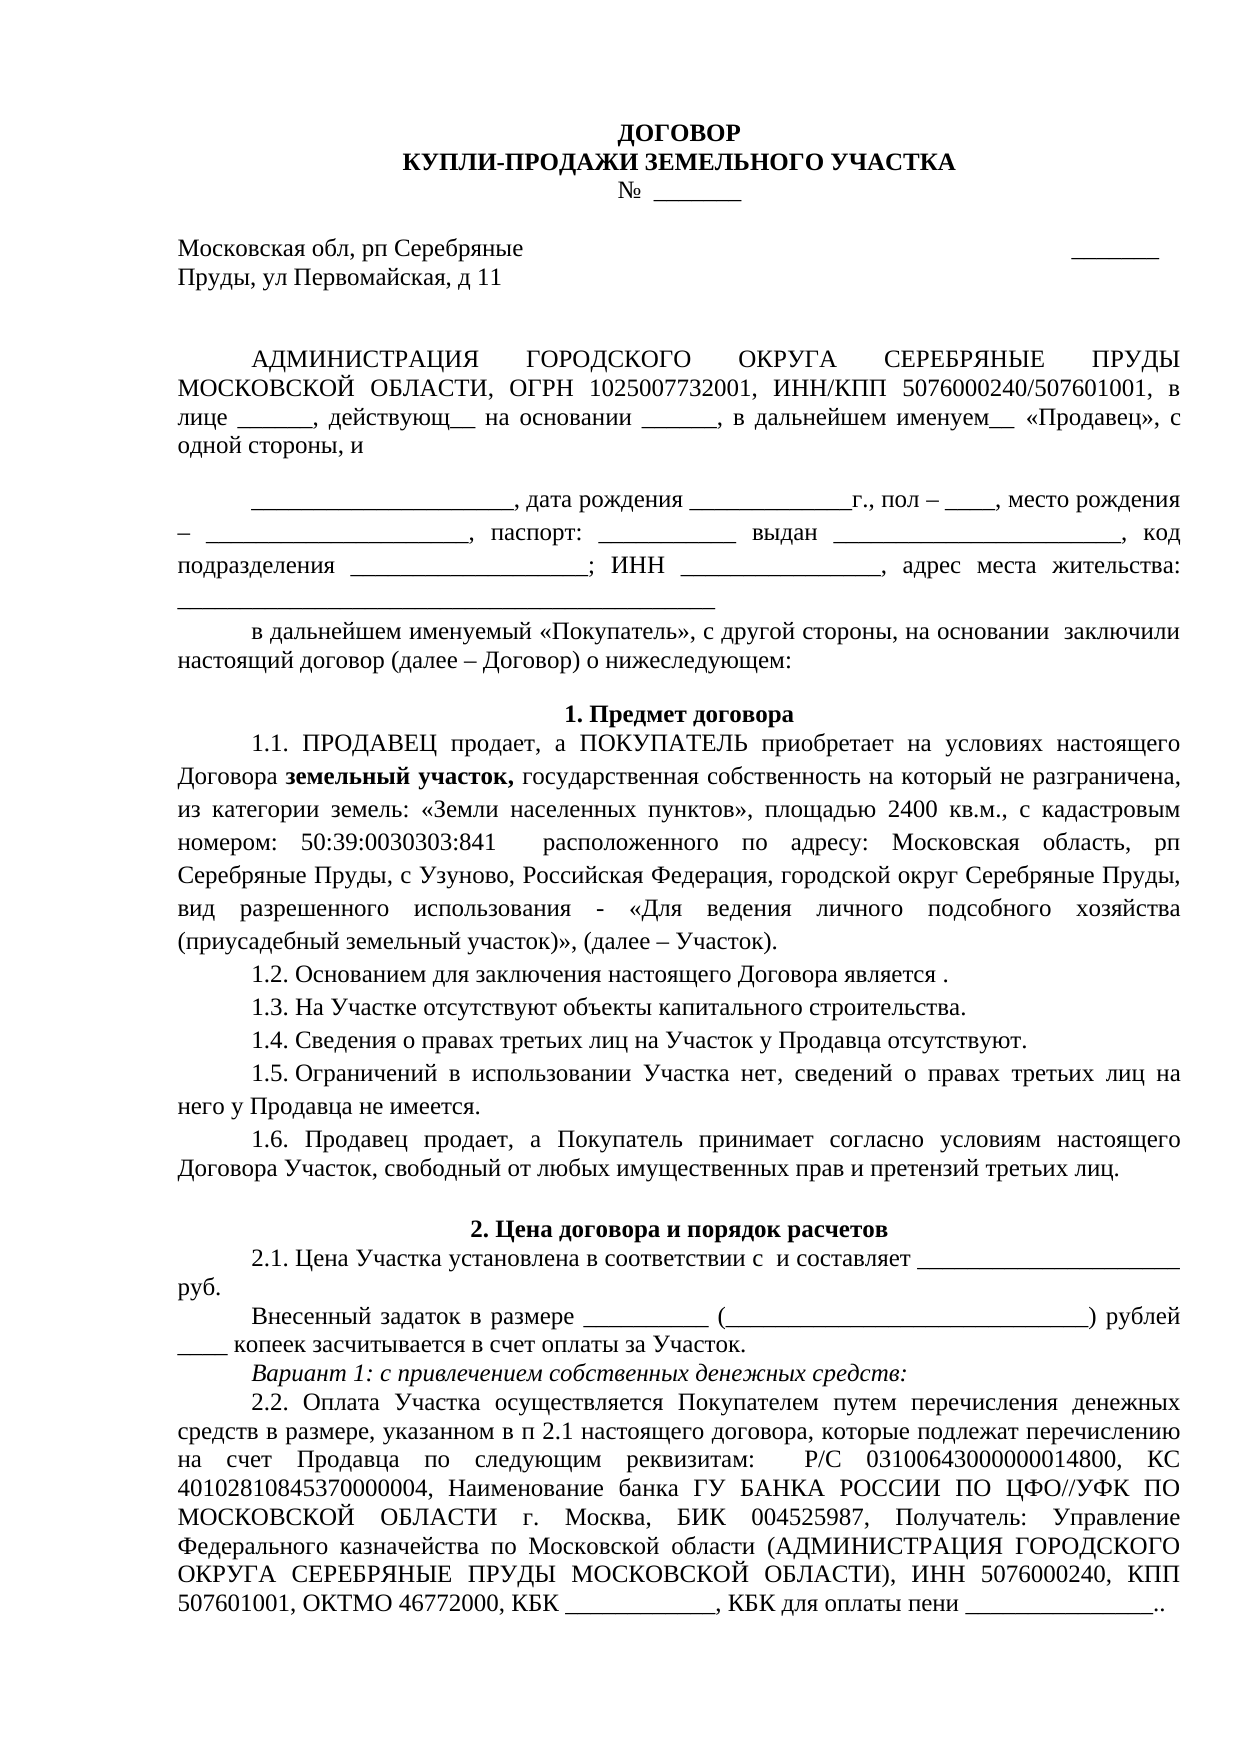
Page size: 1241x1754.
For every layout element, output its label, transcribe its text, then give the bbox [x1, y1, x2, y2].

text Внесенный задаток в размере __________ (_____________________________) рублей ____ копеек засчитывается в счет оплаты за Участок. [177, 1301, 1181, 1358]
text № _______ [177, 176, 1181, 204]
text 2. Цена договора и порядок расчетов [177, 1214, 1181, 1243]
text ДОГОВОР [177, 118, 1181, 147]
text 1.6. Продавец продает, а Покупатель принимает согласно условиям настоящего Договора Участок, свободный от любых имущественных прав и претензий третьих лиц. [177, 1124, 1181, 1181]
text 1.2. Основанием для заключения настоящего Договора является . [177, 959, 1181, 988]
text 1. Предмет договора [177, 699, 1181, 728]
text Вариант 1: с привлечением собственных денежных средств: [177, 1358, 1181, 1387]
table_header Московская обл, рп Серебряные Пруды, ул Первомайская, д 11 [166, 233, 594, 291]
text в дальнейшем именуемый «Покупатель», с другой стороны, на основании заключили настоящий договор (далее – Договор) о нижеследующем: [177, 616, 1181, 674]
text 1.4. Сведения о правах третьих лиц на Участок у Продавца отсутствуют. [177, 1025, 1181, 1054]
text КУПЛИ-ПРОДАЖИ ЗЕМЕЛЬНОГО УЧАСТКА [177, 147, 1181, 176]
text _____________________, дата рождения _____________г., пол – ____, место рождения – _____________________, паспорт: ___________ выдан _______________________, код подразделения ___________________; ИНН ________________, адрес места жительства: ___________________________________________ [177, 484, 1181, 612]
text 2.1. Цена Участка установлена в соответствии с и составляет _____________________ руб. [177, 1243, 1181, 1301]
text 1.5. Ограничений в использовании Участка нет, сведений о правах третьих лиц на него у Продавца не имеется. [177, 1058, 1181, 1120]
text 1.3. На Участке отсутствуют объекты капитального строительства. [177, 992, 1181, 1021]
text 2.2. Оплата Участка осуществляется Покупателем путем перечисления денежных средств в размере, указанном в п 2.1 настоящего договора, которые подлежат перечислению на счет Продавца по следующим реквизитам: Р/С 03100643000000014800, КС 40102810845370000004, Наименование банка ГУ БАНКА РОССИИ ПО ЦФО//УФК ПО МОСКОВСКОЙ ОБЛАСТИ г. Москва, БИК 004525987, Получатель: Управление Федерального казначейства по Московской области (АДМИНИСТРАЦИЯ ГОРОДСКОГО ОКРУГА СЕРЕБРЯНЫЕ ПРУДЫ МОСКОВСКОЙ ОБЛАСТИ), ИНН 5076000240, КПП 507601001, ОКТМО 46772000, КБК ____________, КБК для оплаты пени _______________.. [177, 1387, 1181, 1617]
table_header _______ [594, 233, 1170, 291]
text АДМИНИСТРАЦИЯ ГОРОДСКОГО ОКРУГА СЕРЕБРЯНЫЕ ПРУДЫ МОСКОВСКОЙ ОБЛАСТИ, ОГРН 1025007732001, ИНН/КПП 5076000240/507601001, в лице ______, действующ__ на основании ______, в дальнейшем именуем__ «Продавец», с одной стороны, и [177, 344, 1181, 459]
text 1.1. ПРОДАВЕЦ продает, а ПОКУПАТЕЛЬ приобретает на условиях настоящего Договора земельный участок, государственная собственность на который не разграничена, из категории земель: «Земли населенных пунктов», площадью 2400 кв.м., с кадастровым номером: 50:39:0030303:841 расположенного по адресу: Московская область, рп Серебряные Пруды, с Узуново, Российская Федерация, городской округ Серебряные Пруды, вид разрешенного использования - «Для ведения личного подсобного хозяйства (приусадебный земельный участок)», (далее – Участок). [177, 728, 1181, 954]
